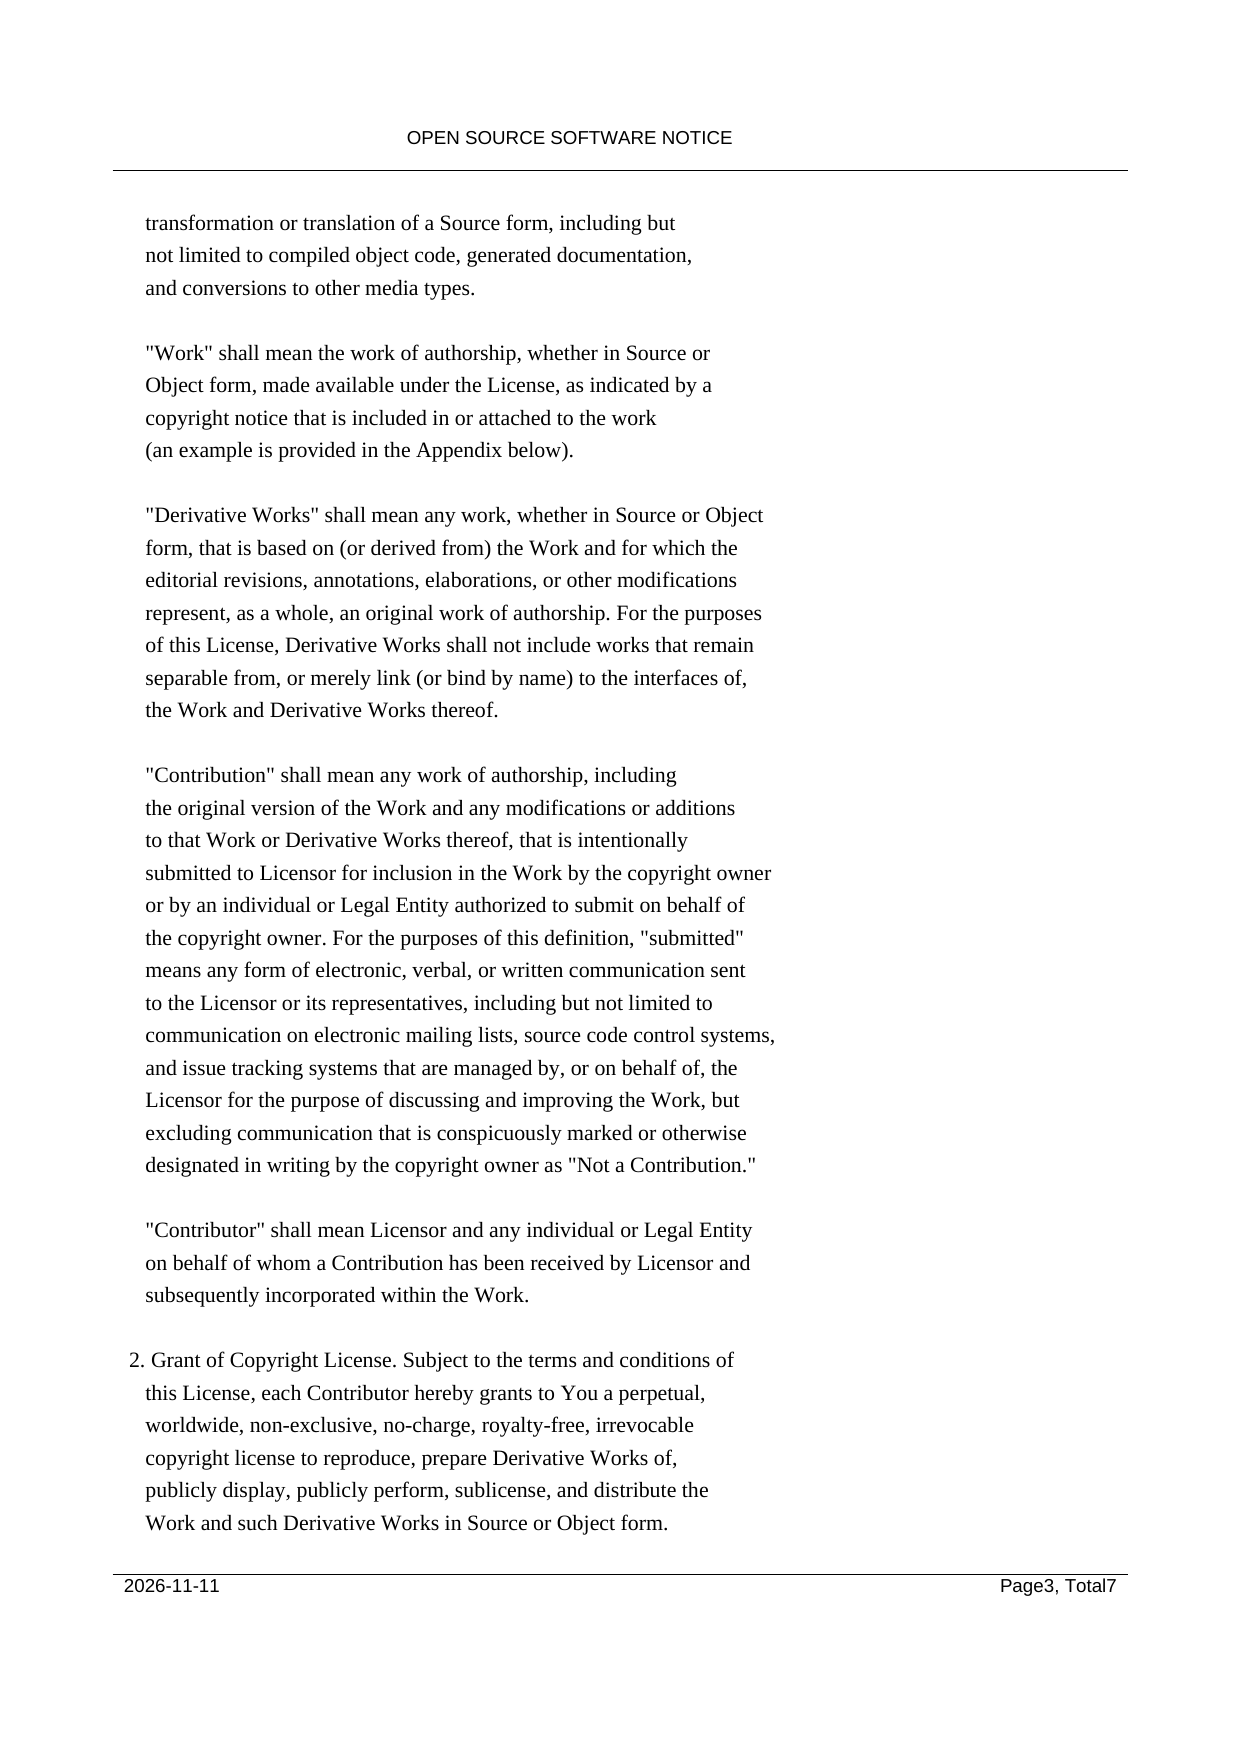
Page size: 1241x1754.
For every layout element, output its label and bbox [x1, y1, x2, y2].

text [112, 206, 1128, 1539]
